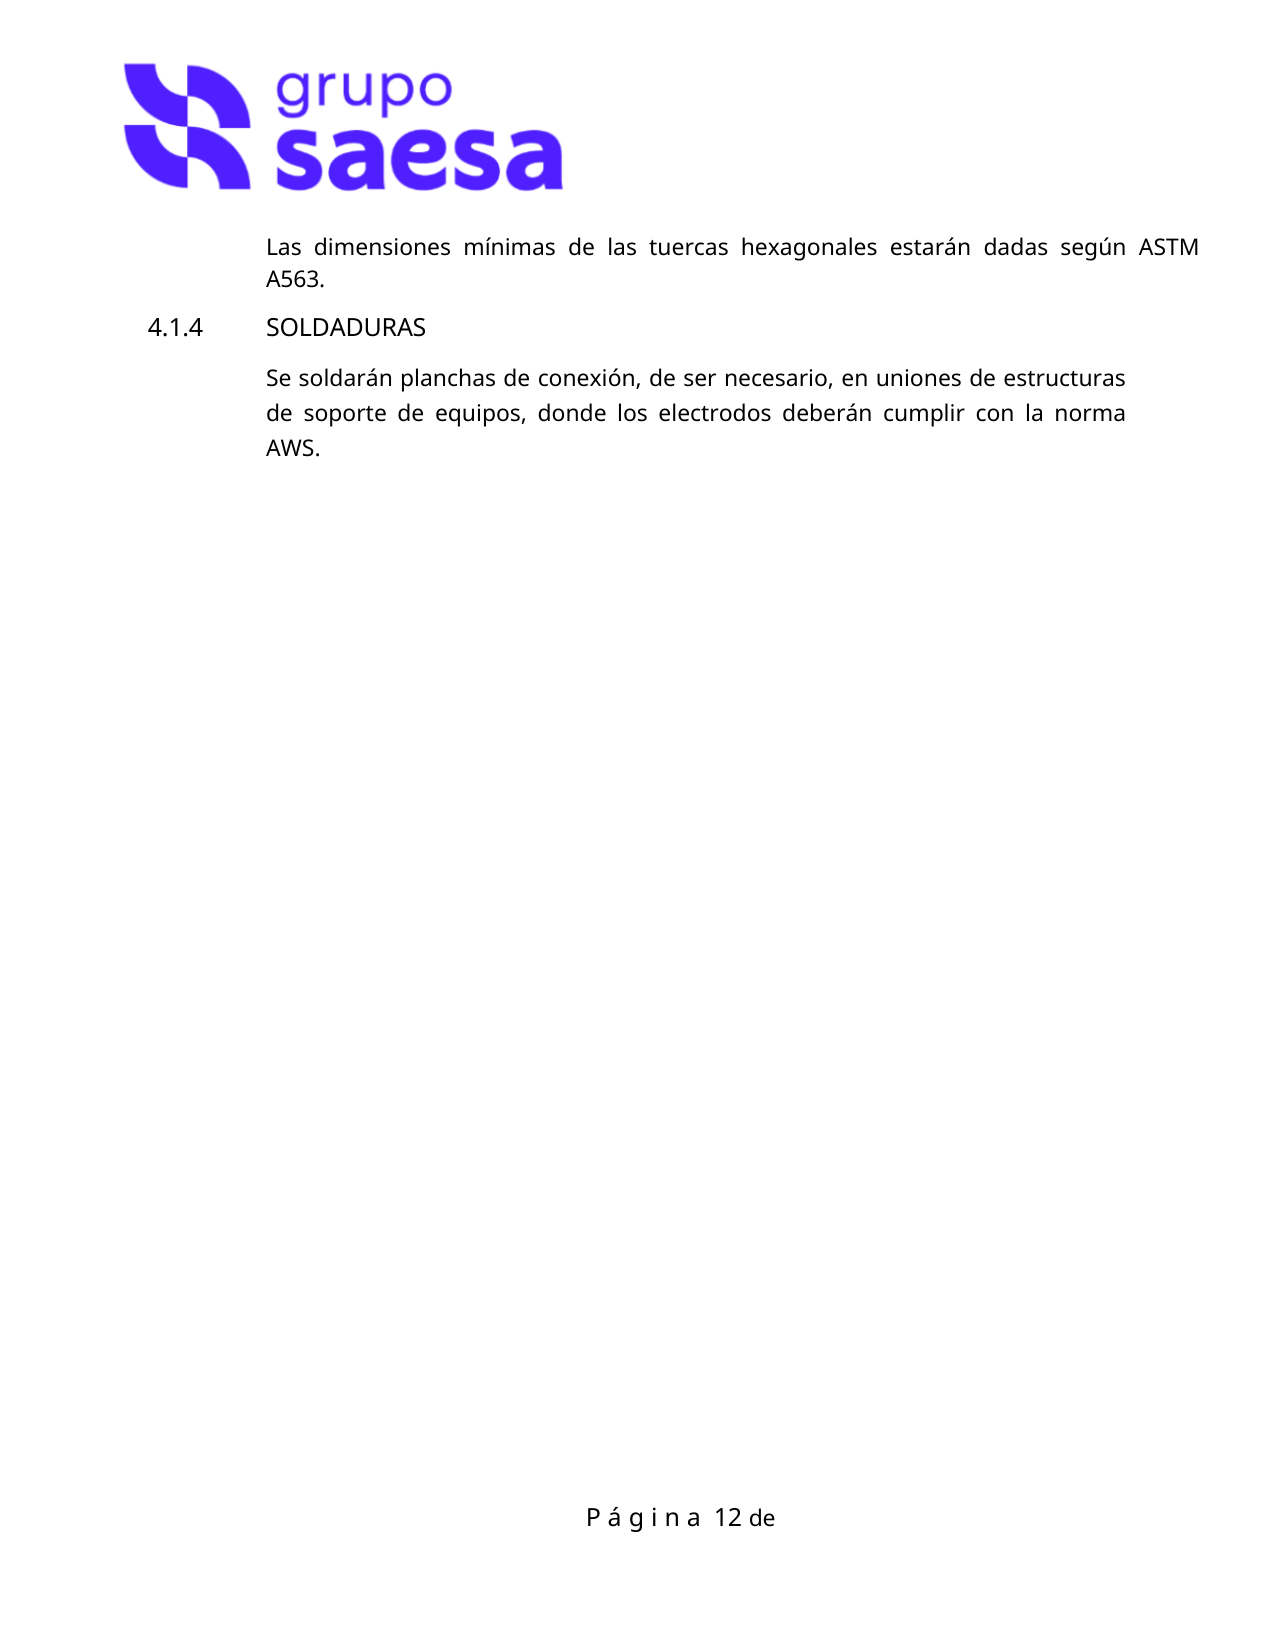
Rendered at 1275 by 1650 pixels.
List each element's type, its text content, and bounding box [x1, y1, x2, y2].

text Se soldarán planchas de conexión, de ser necesario, en uniones de estructuras de soporte de equipos, donde los electrodos deberán cumplir con la norma AWS. [266, 362, 1127, 463]
subtitle SOLDADURAS [148, 309, 1200, 343]
text Las dimensiones mínimas de las tuercas hexagonales estarán dadas según ASTM A563. [266, 231, 1200, 294]
picture [112, 54, 569, 195]
